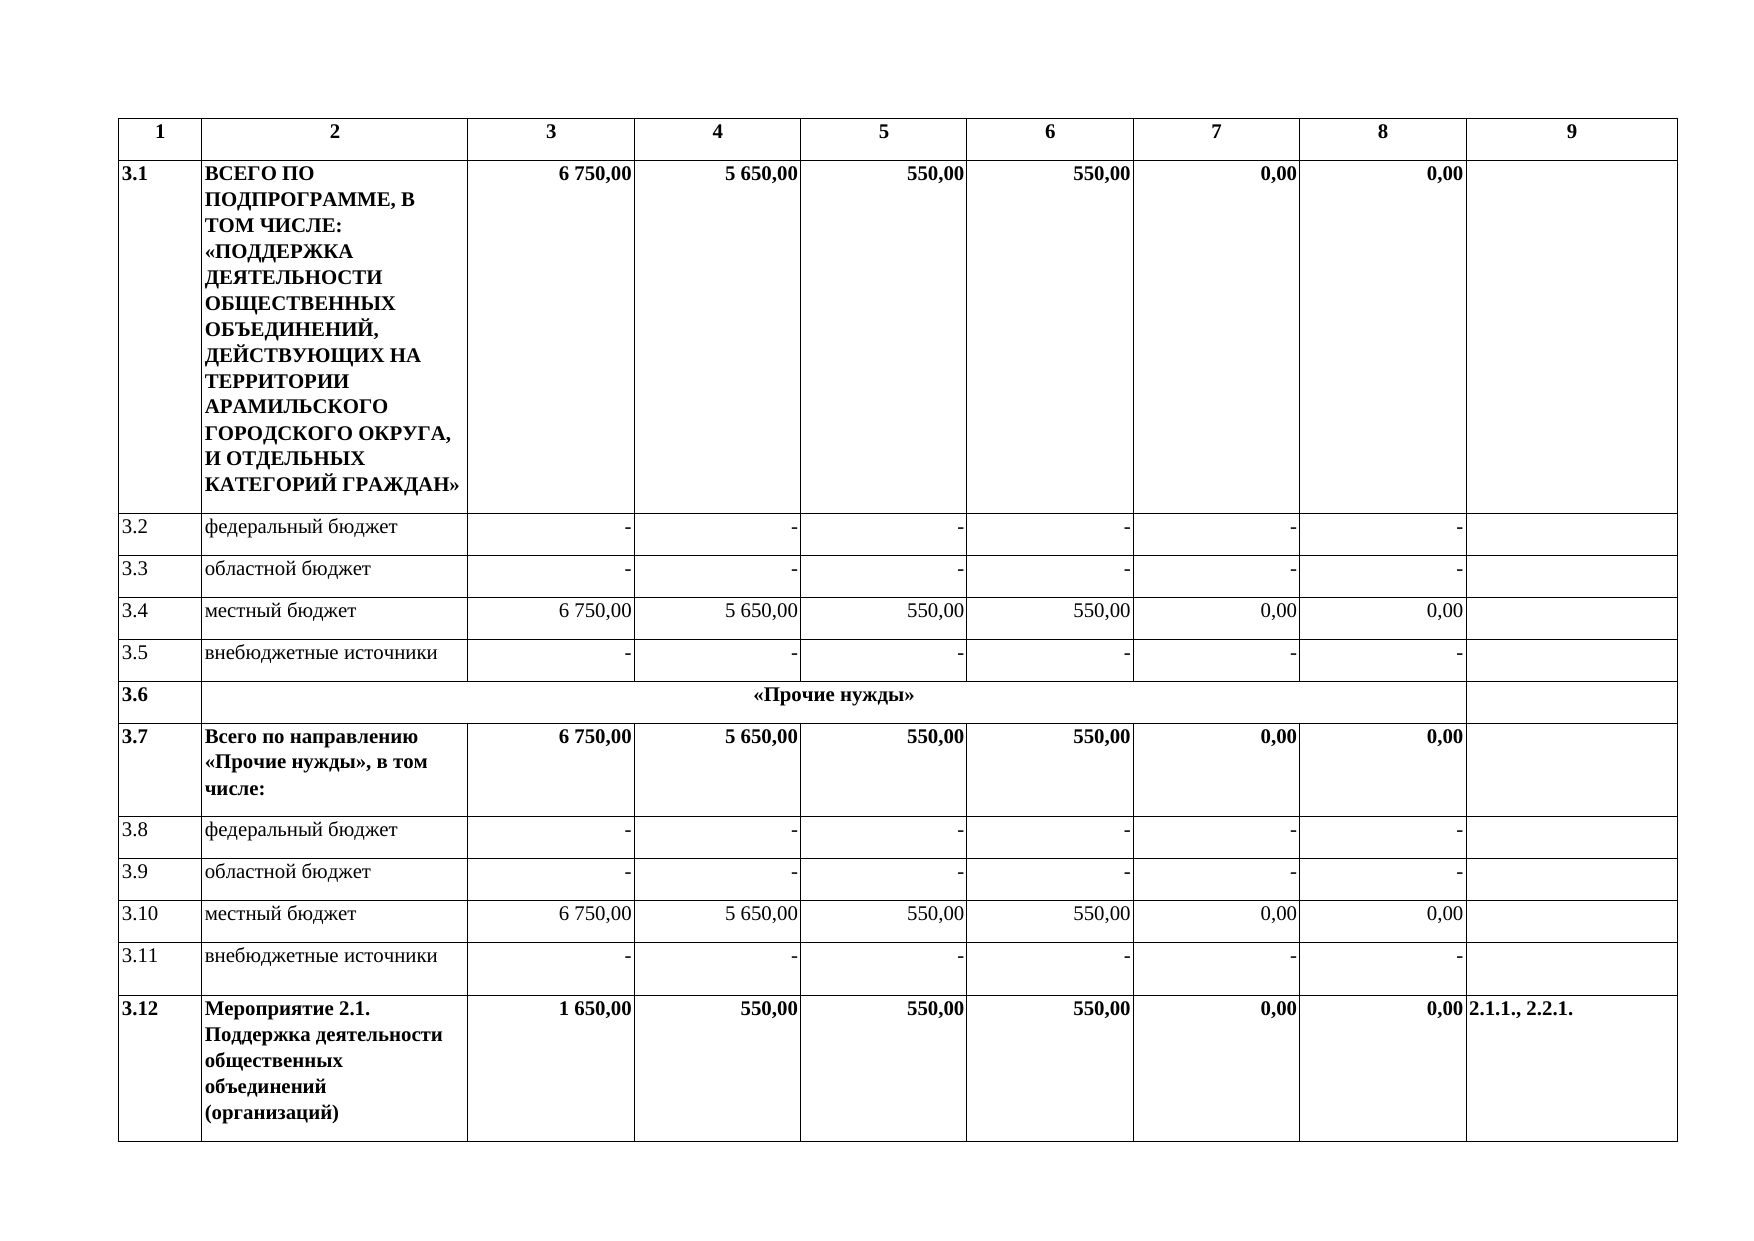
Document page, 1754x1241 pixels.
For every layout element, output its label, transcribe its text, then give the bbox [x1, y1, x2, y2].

table_cell - [635, 943, 800, 995]
table_cell местный бюджет [202, 598, 467, 639]
table_cell 0,00 [1300, 598, 1466, 639]
table_cell - [1134, 556, 1299, 597]
table_cell 550,00 [801, 901, 966, 942]
table_cell 550,00 [967, 598, 1133, 639]
table_cell областной бюджет [202, 556, 467, 597]
table_cell 550,00 [801, 598, 966, 639]
table_cell 3.10 [119, 901, 201, 942]
table_cell 0,00 [1134, 598, 1299, 639]
table_cell - [1300, 556, 1466, 597]
table_cell - [967, 817, 1133, 858]
table_cell 0,00 [1300, 996, 1466, 1141]
table_header 4 [635, 119, 800, 160]
table_cell [1467, 859, 1677, 900]
table_cell 6 750,00 [468, 598, 634, 639]
table_cell - [1134, 514, 1299, 555]
table_cell «Прочие нужды» [202, 682, 1466, 722]
table_cell федеральный бюджет [202, 514, 467, 555]
table_cell - [635, 640, 800, 681]
table_cell 550,00 [967, 901, 1133, 942]
table_cell 0,00 [1134, 996, 1299, 1141]
table_cell 3.7 [119, 724, 201, 816]
table_cell [1467, 514, 1677, 555]
table_cell [1467, 640, 1677, 681]
table_cell - [1300, 859, 1466, 900]
table_cell 3.5 [119, 640, 201, 681]
table_cell 6 750,00 [468, 901, 634, 942]
table_cell областной бюджет [202, 859, 467, 900]
table_cell - [1134, 640, 1299, 681]
table_cell внебюджетные источники [202, 943, 467, 995]
table_cell 3.11 [119, 943, 201, 995]
table_cell 6 750,00 [468, 161, 634, 513]
table_cell 3.3 [119, 556, 201, 597]
table_cell 3.12 [119, 996, 201, 1141]
table_cell 550,00 [967, 724, 1133, 816]
table_cell [1467, 943, 1677, 995]
table_cell 2.1.1., 2.2.1. [1467, 996, 1677, 1141]
table_cell ВСЕГО ПО ПОДПРОГРАММЕ, В ТОМ ЧИСЛЕ: «ПОДДЕРЖКА ДЕЯТЕЛЬНОСТИ ОБЩЕСТВЕННЫХ ОБЪЕДИНЕНИЙ, ДЕЙСТВУЮЩИХ НА ТЕРРИТОРИИ АРАМИЛЬСКОГО ГОРОДСКОГО ОКРУГА, И ОТДЕЛЬНЫХ КАТЕГОРИЙ ГРАЖДАН» [202, 161, 467, 513]
table_cell - [468, 514, 634, 555]
table_cell - [1300, 943, 1466, 995]
table_cell - [801, 640, 966, 681]
table_cell - [468, 640, 634, 681]
table_cell - [967, 943, 1133, 995]
table_cell - [967, 859, 1133, 900]
table_cell - [801, 556, 966, 597]
table_cell 0,00 [1134, 724, 1299, 816]
table_cell 3.9 [119, 859, 201, 900]
table_cell местный бюджет [202, 901, 467, 942]
table_cell 0,00 [1300, 161, 1466, 513]
table_header 6 [967, 119, 1133, 160]
table_cell 550,00 [801, 724, 966, 816]
table_cell 1 650,00 [468, 996, 634, 1141]
table_cell - [1300, 817, 1466, 858]
table_cell [1467, 161, 1677, 513]
table_cell - [468, 943, 634, 995]
table_cell - [801, 859, 966, 900]
table_header 1 [119, 119, 201, 160]
table_cell [1467, 556, 1677, 597]
table_cell - [635, 514, 800, 555]
table_cell - [1300, 640, 1466, 681]
table_cell - [635, 817, 800, 858]
table_cell - [967, 514, 1133, 555]
table_cell - [635, 859, 800, 900]
table_cell 550,00 [967, 161, 1133, 513]
table_cell - [635, 556, 800, 597]
table_cell 3.8 [119, 817, 201, 858]
table_cell - [967, 640, 1133, 681]
table_header 3 [468, 119, 634, 160]
table_cell - [967, 556, 1133, 597]
table_cell - [801, 817, 966, 858]
table_cell 550,00 [967, 996, 1133, 1141]
table_cell 0,00 [1134, 901, 1299, 942]
table_header 7 [1134, 119, 1299, 160]
table_cell 550,00 [801, 996, 966, 1141]
table_cell 550,00 [801, 161, 966, 513]
table_cell Всего по направлению «Прочие нужды», в том числе: [202, 724, 467, 816]
table_header 9 [1467, 119, 1677, 160]
table_cell - [1134, 943, 1299, 995]
table_cell [1467, 598, 1677, 639]
table_cell - [468, 556, 634, 597]
table_header 8 [1300, 119, 1466, 160]
table_cell 5 650,00 [635, 161, 800, 513]
table_cell 3.6 [119, 682, 201, 722]
table_cell 5 650,00 [635, 901, 800, 942]
table_cell 3.2 [119, 514, 201, 555]
table_cell [1467, 724, 1677, 816]
table_cell 6 750,00 [468, 724, 634, 816]
table_cell - [1300, 514, 1466, 555]
table_cell 3.4 [119, 598, 201, 639]
table_cell 550,00 [635, 996, 800, 1141]
table_cell - [1134, 859, 1299, 900]
table_cell внебюджетные источники [202, 640, 467, 681]
table_cell 0,00 [1300, 724, 1466, 816]
table_cell [1467, 817, 1677, 858]
table_cell федеральный бюджет [202, 817, 467, 858]
table_cell - [801, 514, 966, 555]
table_header 5 [801, 119, 966, 160]
table_cell - [1134, 817, 1299, 858]
table_cell 0,00 [1300, 901, 1466, 942]
table_cell Мероприятие 2.1. Поддержка деятельности общественных объединений (организаций) [202, 996, 467, 1141]
table_cell 0,00 [1134, 161, 1299, 513]
table_cell 5 650,00 [635, 598, 800, 639]
table_cell [1467, 901, 1677, 942]
table_cell - [801, 943, 966, 995]
table_cell - [468, 817, 634, 858]
table_cell 5 650,00 [635, 724, 800, 816]
table_header 2 [202, 119, 467, 160]
table_cell [1467, 682, 1677, 722]
table_cell 3.1 [119, 161, 201, 513]
table_cell - [468, 859, 634, 900]
